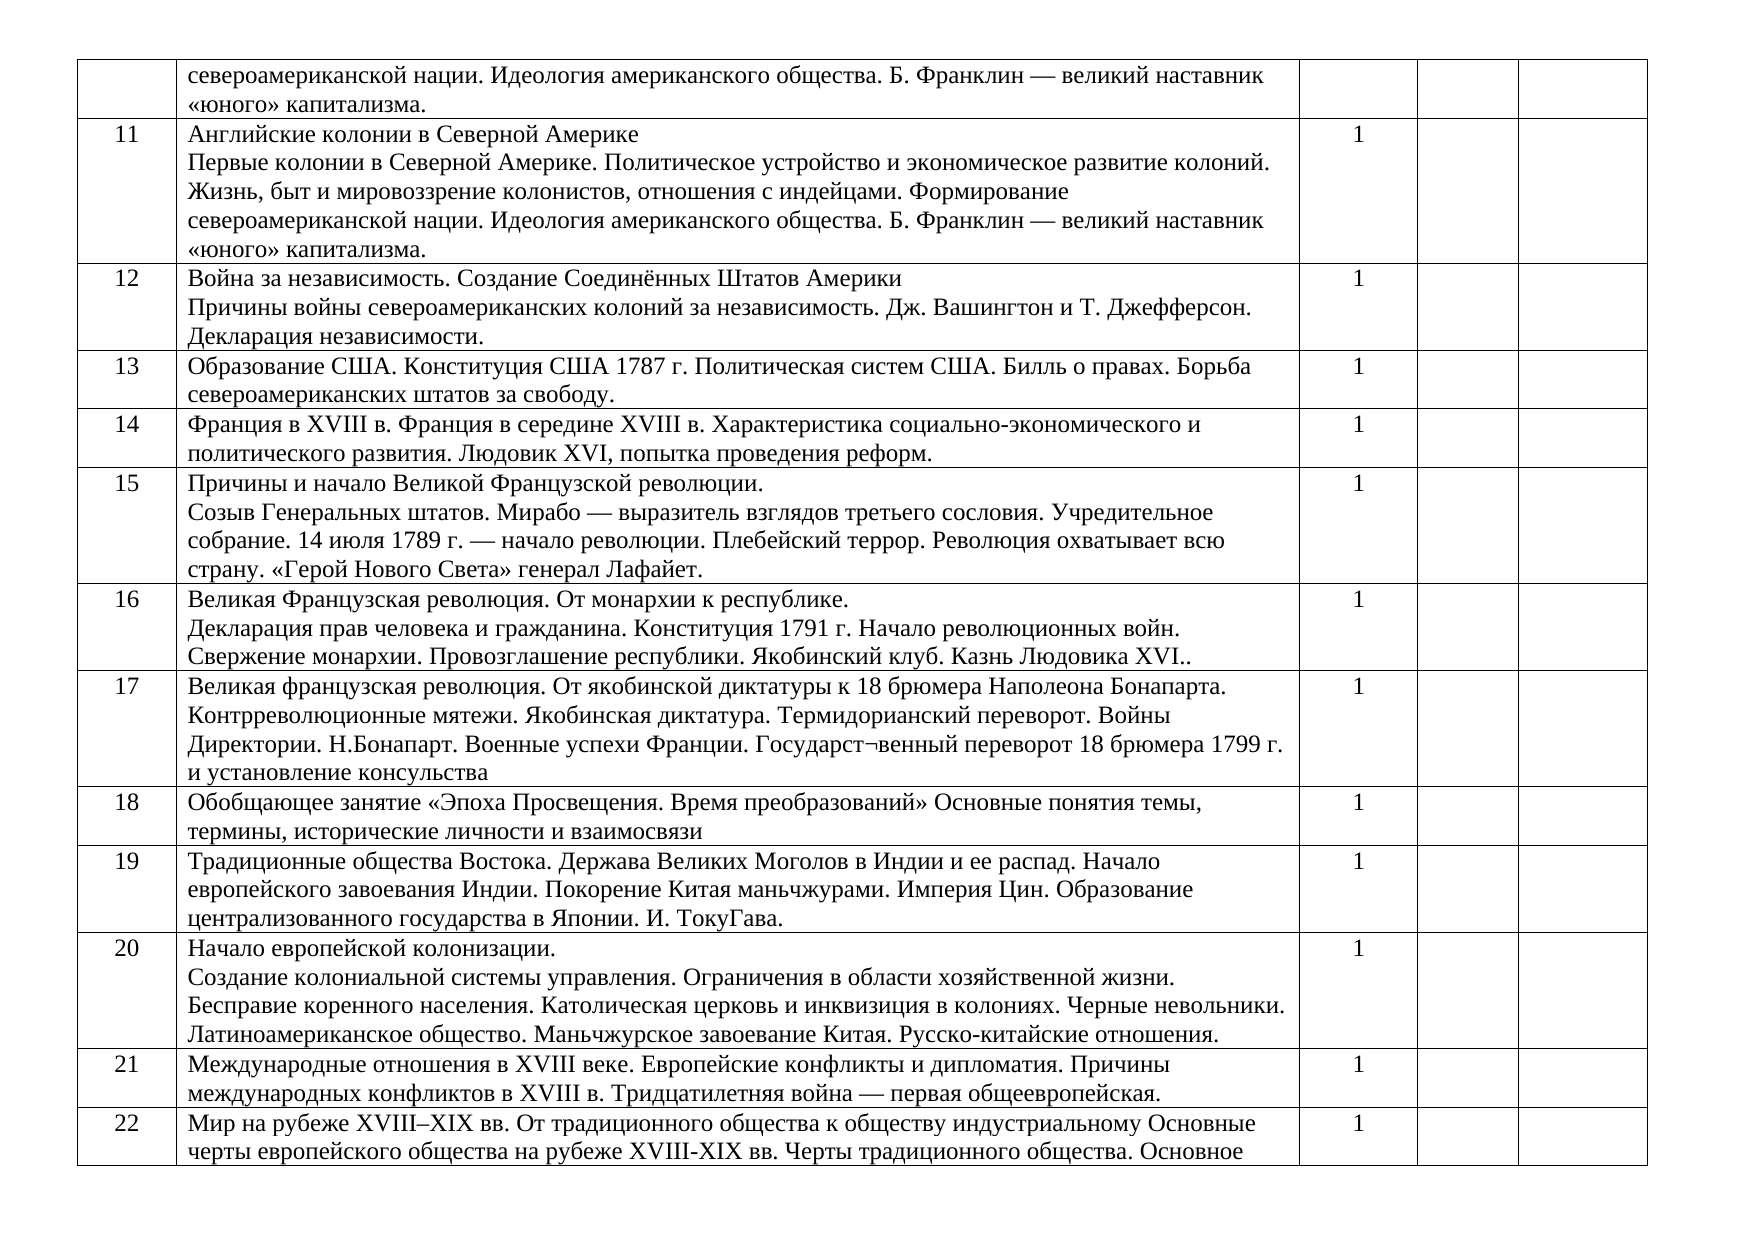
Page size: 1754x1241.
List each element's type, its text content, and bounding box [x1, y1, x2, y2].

table_cell [1519, 468, 1647, 583]
table_cell Традиционные общества Востока. Держава Великих Моголов в Индии и ее распад. Начало европейского завоевания Индии. Покорение Китая маньчжурами. Империя Цин. Образование централизованного государства в Японии. И. ТокуГава. [177, 846, 1299, 932]
table_cell Причины и начало Великой Французской революции. Созыв Генеральных штатов. Мирабо — выразитель взглядов третьего сословия. Учредительное собрание. 14 июля 1789 г. — начало революции. Плебейский террор. Революция охватывает всю страну. «Герой Нового Света» генерал Лафайет. [177, 468, 1299, 583]
table_cell Великая Французская революция. От монархии к республике. Декларация прав человека и гражданина. Конституция 1791 г. Начало революционных войн. Свержение монархии. Провозглашение республики. Якобинский клуб. Казнь Людовика XVI.. [177, 584, 1299, 670]
table_cell [1519, 584, 1647, 670]
table_cell 1 [1300, 264, 1417, 350]
table_cell [1519, 846, 1647, 932]
table_cell [1519, 671, 1647, 786]
table_cell [1519, 409, 1647, 467]
table_cell 1 [1300, 351, 1417, 408]
table_cell 1 [1300, 60, 1417, 118]
table_cell 14 [78, 409, 176, 467]
table_cell Великая французская революция. От якобинской диктатуры к 18 брюмера Наполеона Бонапарта. Контрреволюционные мятежи. Якобинская диктатура. Термидорианский переворот. Войны Директории. Н.Бонапарт. Военные успехи Франции. Государст¬венный переворот 18 брюмера 1799 г. и установление консульства [177, 671, 1299, 786]
table_cell [1418, 787, 1518, 845]
table_cell [1418, 60, 1518, 118]
table_cell Обобщающее занятие «Эпоха Просвещения. Время преобразований» Основные понятия темы, термины, исторические личности и взаимосвязи [703, 787, 1299, 845]
table_cell 12 [78, 264, 176, 350]
table_cell 1 [1300, 671, 1417, 786]
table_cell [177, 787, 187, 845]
table_cell 19 [78, 846, 176, 932]
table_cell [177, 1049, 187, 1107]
table_cell [1418, 264, 1518, 350]
table_cell 16 [78, 584, 176, 670]
table_cell 1 [1300, 933, 1417, 1048]
table_cell 1 [1300, 409, 1417, 467]
table_cell 1 [1300, 1049, 1417, 1107]
table_cell 21 [78, 1049, 176, 1107]
table_cell [1418, 933, 1518, 1048]
table_cell 1 [1300, 119, 1417, 262]
table_cell 1 [1300, 846, 1417, 932]
table_cell [1418, 1108, 1518, 1165]
table_cell Образование США. Конституция США 1787 г. Политическая систем США. Билль о правах. Борьба североамериканских штатов за свободу. [177, 351, 1299, 408]
table_cell 22 [78, 1108, 176, 1165]
table_cell [1418, 119, 1518, 262]
table_cell 1 [1300, 787, 1417, 845]
table_cell [1418, 1049, 1518, 1107]
table_cell [1519, 1049, 1647, 1107]
table_cell [1519, 933, 1647, 1048]
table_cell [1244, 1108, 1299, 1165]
table_cell [1519, 60, 1647, 118]
table_cell [1418, 409, 1518, 467]
table_cell [1519, 787, 1647, 845]
table_cell 1 [1300, 1108, 1417, 1165]
table_cell [1418, 351, 1518, 408]
table_cell 15 [78, 468, 176, 583]
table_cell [177, 60, 1299, 118]
table_cell Война за независимость. Создание Соединённых Штатов Америки Причины войны североамериканских колоний за независимость. Дж. Вашингтон и Т. Джефферсон. Декларация независимости. [177, 264, 1299, 350]
table_cell [1519, 351, 1647, 408]
table_cell 17 [78, 671, 176, 786]
table_cell [1418, 468, 1518, 583]
table_cell Франция в XVIII в. Франция в середине XVIII в. Характеристика социально-экономического и политического развития. Людовик XVI, попытка проведения реформ. [177, 409, 1299, 467]
table_cell [1519, 1108, 1647, 1165]
table_cell 1 [1300, 584, 1417, 670]
table_cell [1519, 119, 1647, 262]
table_cell 18 [78, 787, 176, 845]
table_cell 11 [78, 119, 176, 262]
table_cell [1418, 671, 1518, 786]
table_cell [1418, 584, 1518, 670]
table_cell 20 [78, 933, 176, 1048]
table_cell [1519, 264, 1647, 350]
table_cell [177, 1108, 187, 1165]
table_cell 1 [1300, 468, 1417, 583]
table_cell 10 [78, 60, 176, 118]
table_cell [1418, 846, 1518, 932]
table_cell Начало европейской колонизации. Создание колониальной системы управления. Ограничения в области хозяйственной жизни. Бесправие коренного населения. Католическая церковь и инквизиция в колониях. Черные невольники. Латиноамериканское общество. Маньчжурское завоевание Китая. Русско-китайские отношения. [177, 933, 1299, 1048]
table_cell 13 [78, 351, 176, 408]
